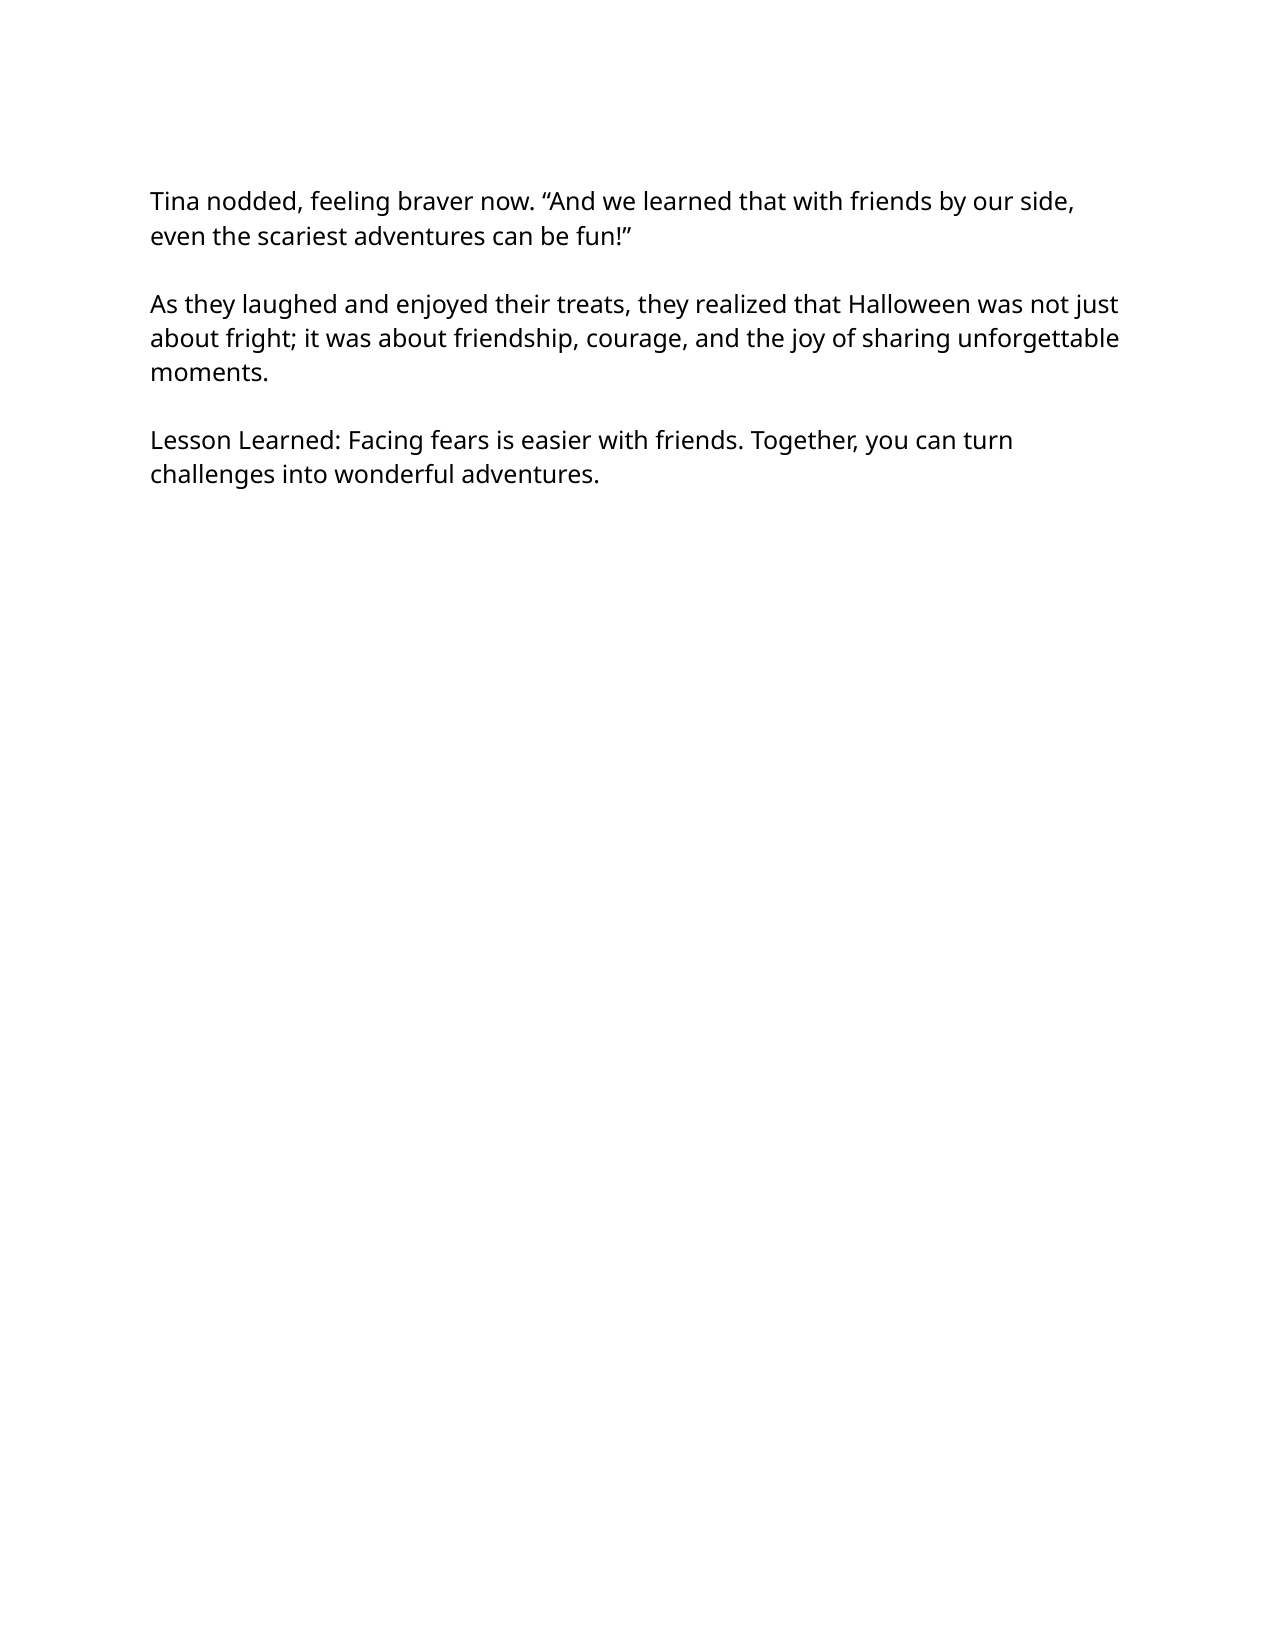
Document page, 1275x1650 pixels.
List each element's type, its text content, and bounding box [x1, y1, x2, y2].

text As they laughed and enjoyed their treats, they realized that Halloween was not just about fright; it was about friendship, courage, and the joy of sharing unforgettable moments. [150, 286, 1125, 388]
text Lesson Learned: Facing fears is easier with friends. Together, you can turn challenges into wonderful adventures. [150, 422, 1125, 491]
text Tina nodded, feeling braver now. “And we learned that with friends by our side, even the scariest adventures can be fun!” [150, 184, 1125, 252]
